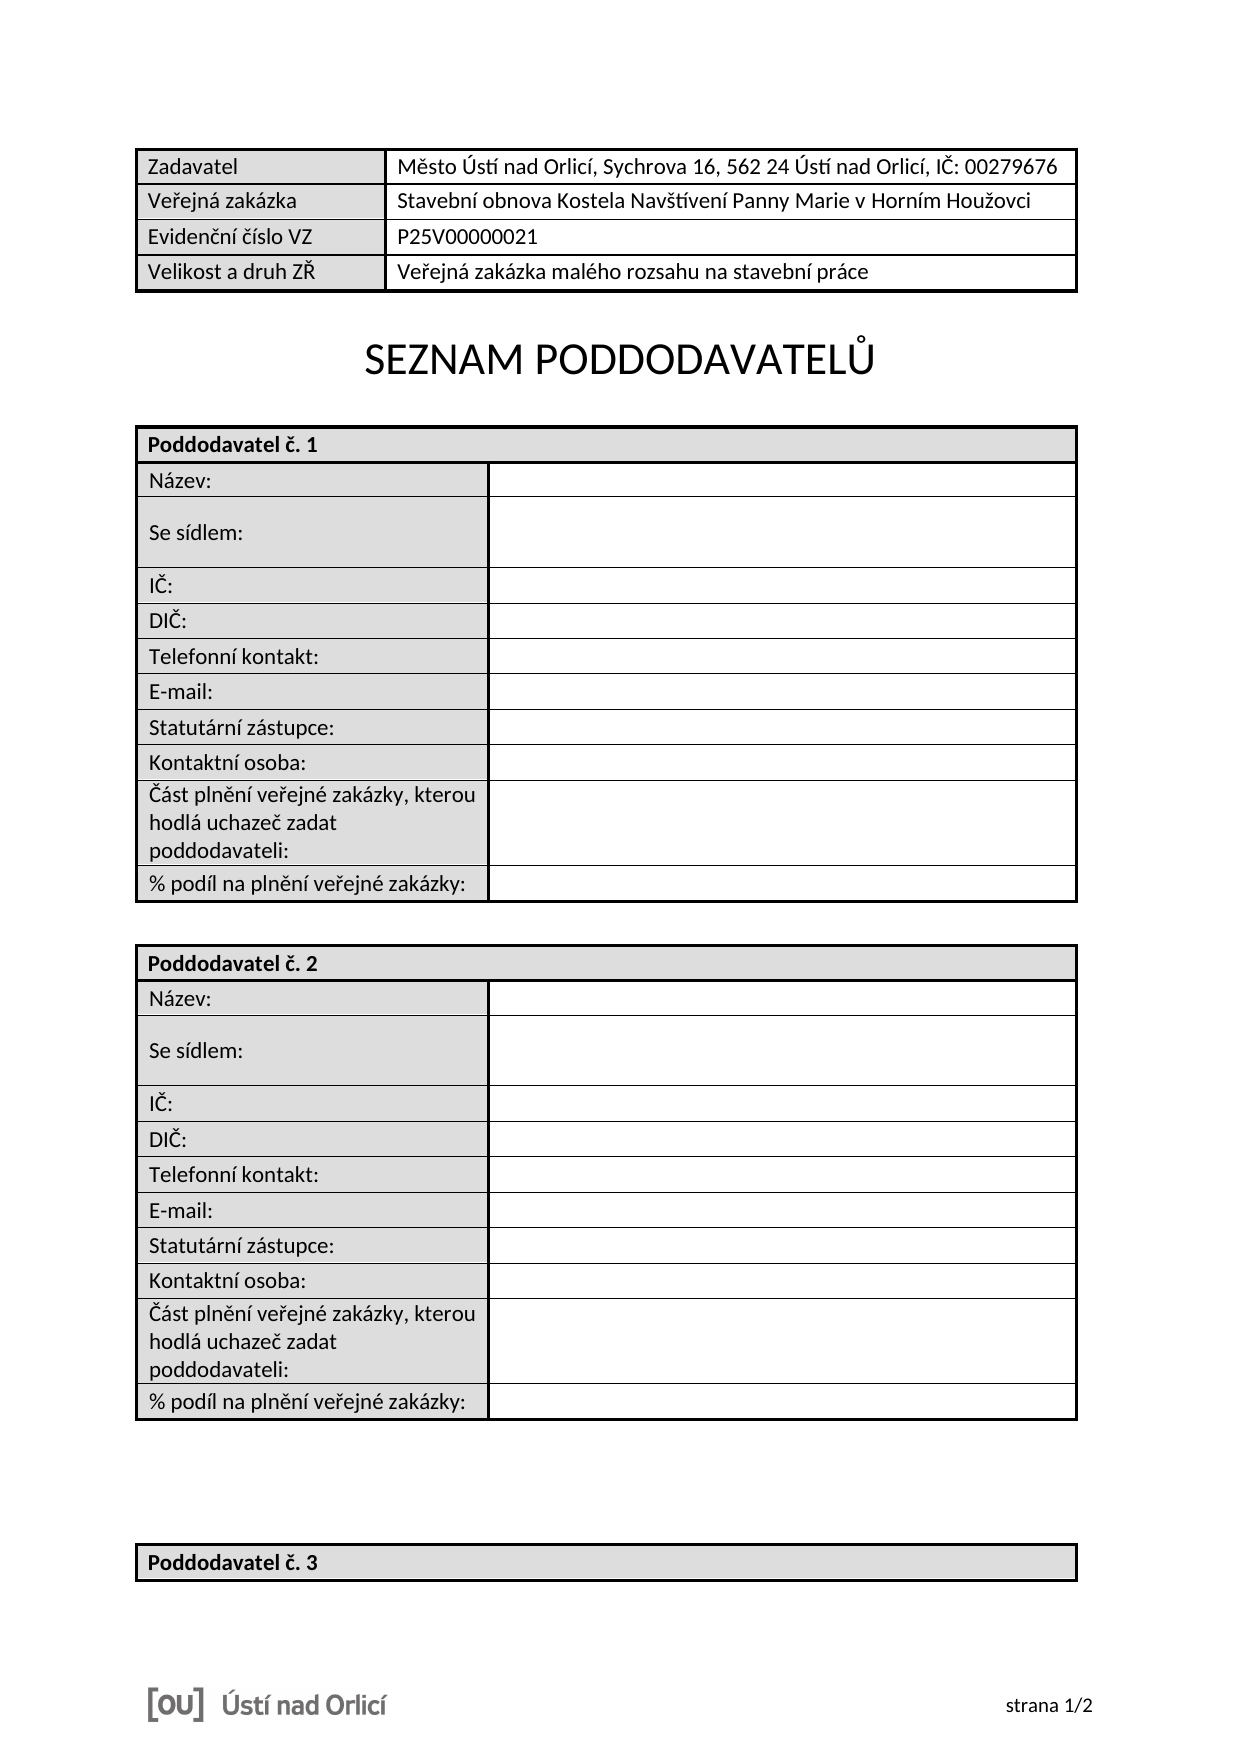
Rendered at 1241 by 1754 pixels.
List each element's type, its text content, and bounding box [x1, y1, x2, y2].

table_cell [490, 497, 1075, 567]
table_cell Veřejná zakázka [138, 185, 384, 218]
table_header Poddodavatel č. 1 [138, 429, 1075, 461]
table_cell Kontaktní osoba: [138, 1264, 487, 1298]
table_cell Se sídlem: [138, 1016, 487, 1085]
table_cell Stavební obnova Kostela Navštívení Panny Marie v Horním Houžovci [387, 185, 1075, 218]
table_cell [490, 745, 1075, 779]
table_cell [490, 604, 1075, 638]
table_cell IČ: [138, 568, 487, 602]
table_cell [490, 781, 1075, 864]
table_cell Kontaktní osoba: [138, 745, 487, 779]
table_cell % podíl na plnění veřejné zakázky: [138, 866, 487, 900]
table_cell % podíl na plnění veřejné zakázky: [138, 1384, 487, 1418]
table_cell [138, 1299, 487, 1383]
table_cell Statutární zástupce: [138, 1228, 487, 1262]
table_cell [490, 982, 1075, 1014]
table_cell [490, 568, 1075, 602]
table_cell [490, 639, 1075, 673]
table_cell [490, 1122, 1075, 1156]
table_cell DIČ: [138, 1122, 487, 1156]
table_header Zadavatel [138, 151, 384, 183]
table_cell Název: [138, 982, 487, 1014]
table_cell Název: [138, 464, 487, 496]
table_header Poddodavatel č. 3 [138, 1546, 1075, 1578]
table_cell P25V00000021 [387, 220, 1075, 254]
table_cell [490, 1264, 1075, 1298]
table_cell Část plnění veřejné zakázky, kterou hodlá uchazeč zadat poddodavateli: [138, 781, 487, 864]
table_cell [490, 1228, 1075, 1262]
table_cell [490, 674, 1075, 709]
table_cell IČ: [138, 1086, 487, 1121]
picture [147, 1686, 389, 1723]
table_cell E-mail: [138, 674, 487, 709]
table_cell [490, 1016, 1075, 1085]
table_cell Se sídlem: [138, 497, 487, 567]
table_cell Veřejná zakázka malého rozsahu na stavební práce [387, 256, 1075, 289]
table_header Město Ústí nad Orlicí, Sychrova 16, 562 24 Ústí nad Orlicí, IČ: 00279676 [387, 151, 1075, 183]
text seznam poddodavatelů [148, 330, 1092, 386]
table_cell Statutární zástupce: [138, 710, 487, 744]
table_cell [490, 1299, 1075, 1383]
table_cell [490, 866, 1075, 900]
table_cell [490, 1384, 1075, 1418]
table_cell E-mail: [138, 1193, 487, 1227]
table_cell Evidenční číslo VZ [138, 220, 384, 254]
table_cell [490, 710, 1075, 744]
table_cell [490, 1086, 1075, 1121]
table_cell [490, 1193, 1075, 1227]
table_cell Telefonní kontakt: [138, 1157, 487, 1192]
table_cell Velikost a druh ZŘ [138, 256, 384, 289]
table_cell DIČ: [138, 604, 487, 638]
table_cell [490, 464, 1075, 496]
table_cell Telefonní kontakt: [138, 639, 487, 673]
table_cell [490, 1157, 1075, 1192]
table_header Poddodavatel č. 2 [138, 947, 1075, 979]
